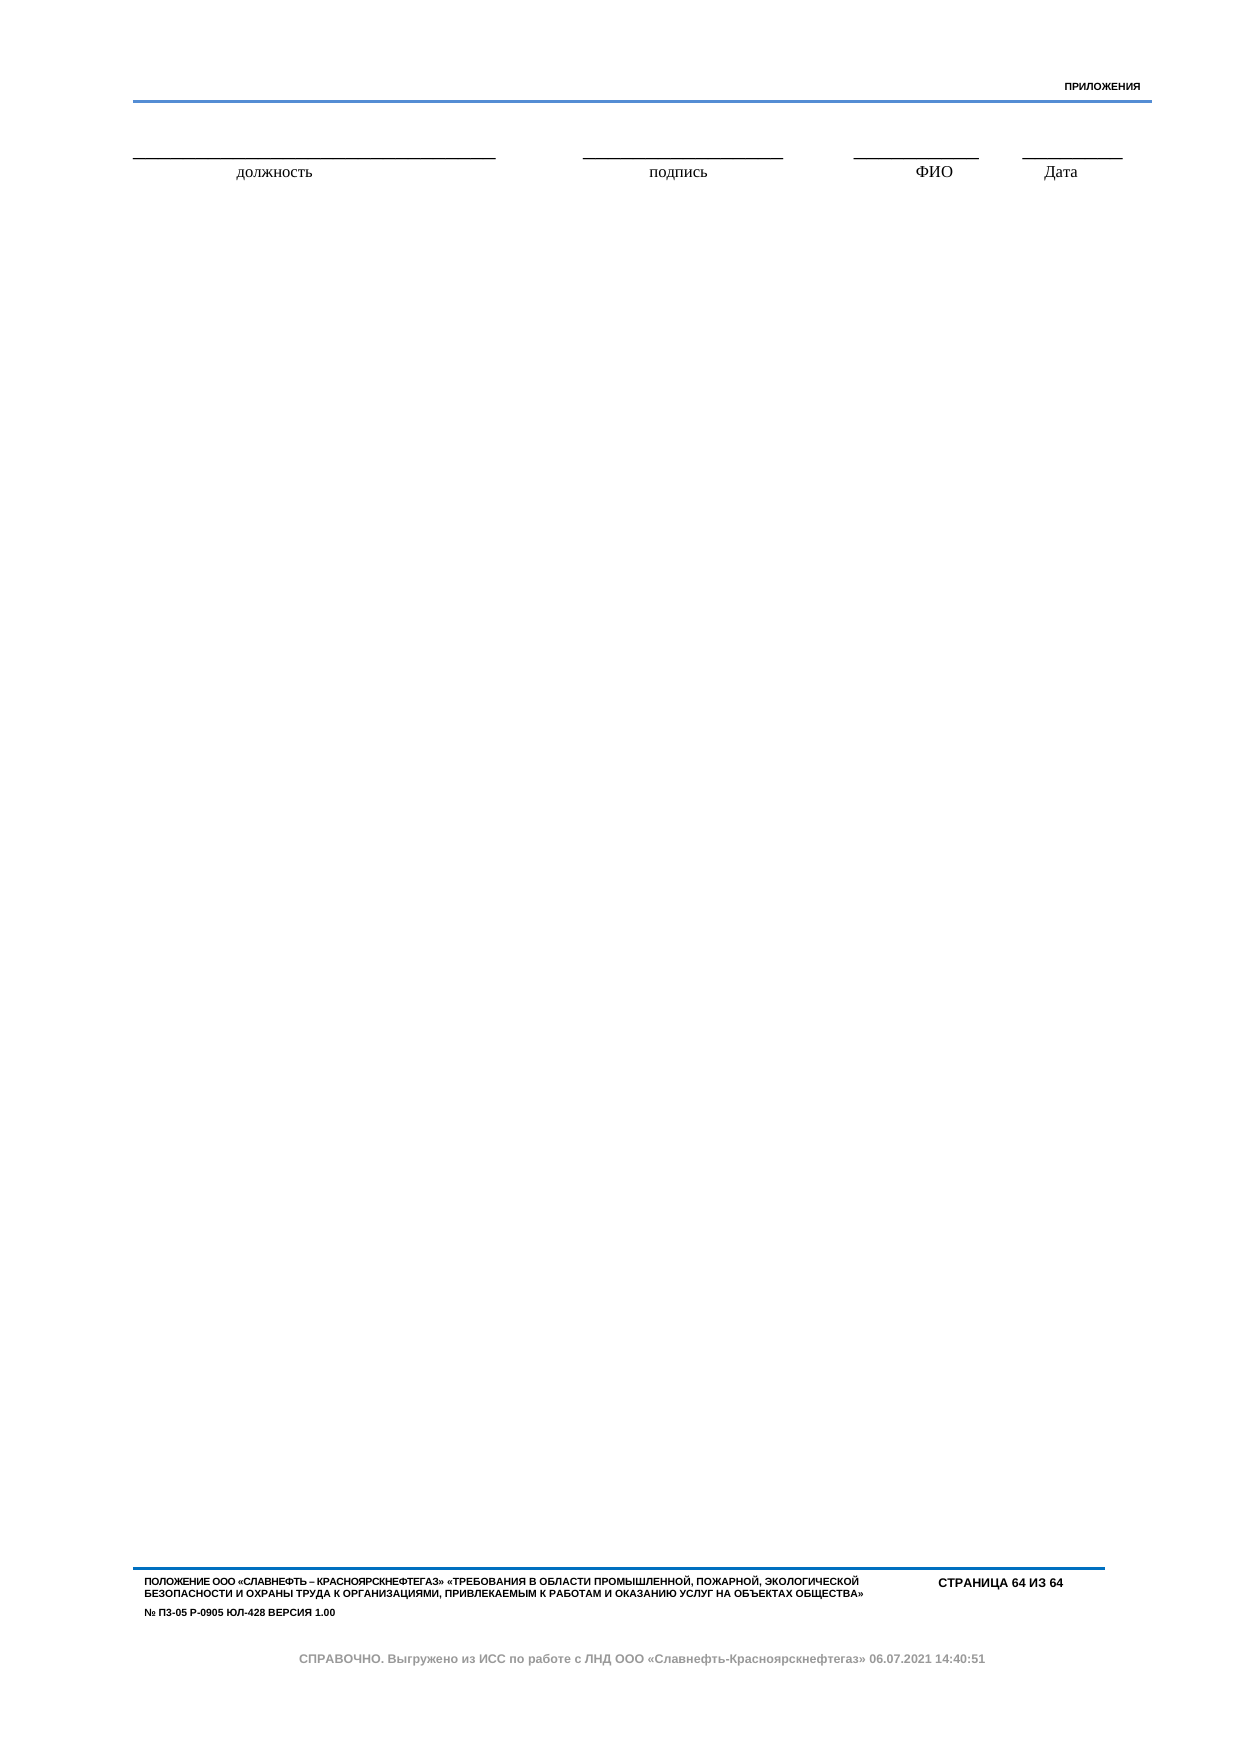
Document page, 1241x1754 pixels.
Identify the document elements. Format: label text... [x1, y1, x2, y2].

text _____________________________ ________________ __________ ________ [133, 133, 1152, 162]
text должность подпись ФИО Дата [133, 162, 1152, 181]
